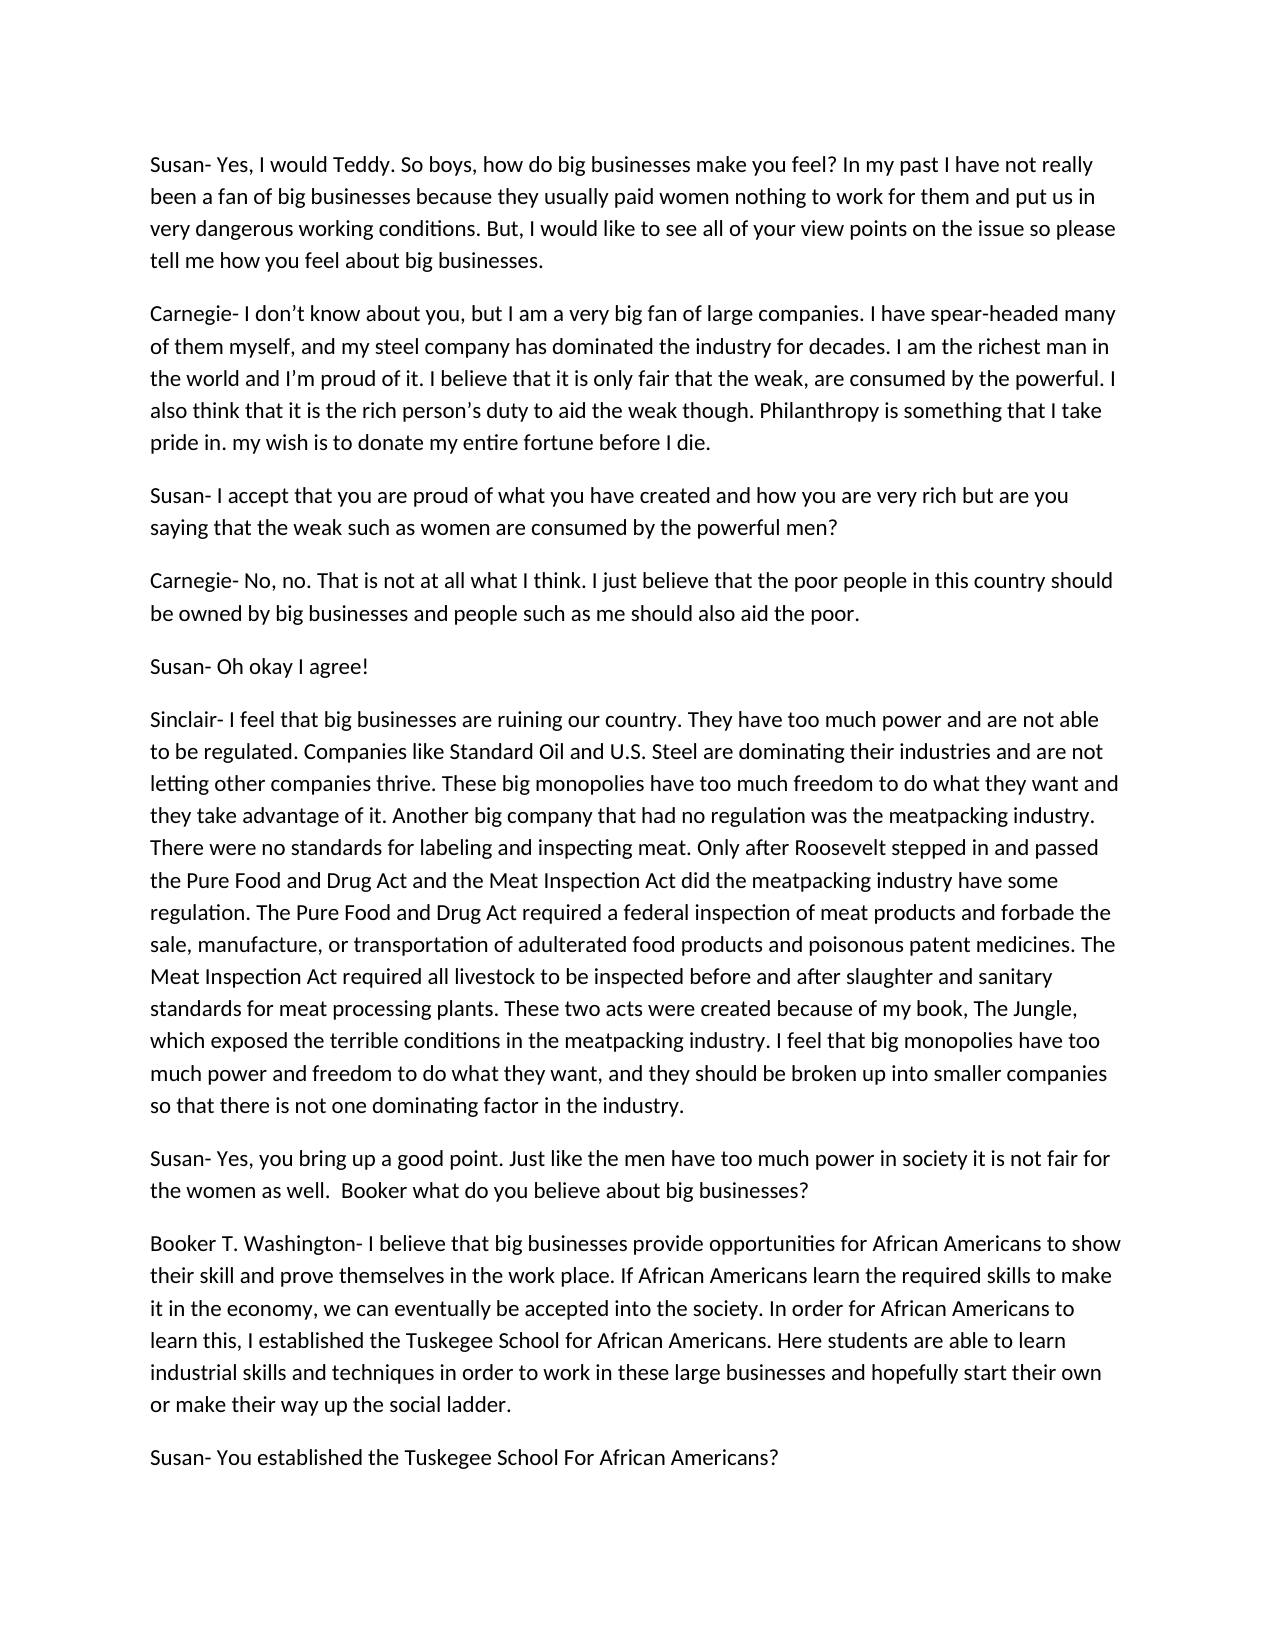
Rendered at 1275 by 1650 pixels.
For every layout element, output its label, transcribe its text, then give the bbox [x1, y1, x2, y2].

text Susan- Oh okay I agree! [150, 652, 1125, 680]
text Susan- I accept that you are proud of what you have created and how you are very rich but are you saying that the weak such as women are consumed by the powerful men? [150, 481, 1125, 542]
text Carnegie- I don’t know about you, but I am a very big fan of large companies. I have spear-headed many of them myself, and my steel company has dominated the industry for decades. I am the richest man in the world and I’m proud of it. I believe that it is only fair that the weak, are consumed by the powerful. I also think that it is the rich person’s duty to aid the weak though. Philanthropy is something that I take pride in. my wish is to donate my entire fortune before I die. [150, 299, 1125, 456]
text Sinclair- I feel that big businesses are ruining our country. They have too much power and are not able to be regulated. Companies like Standard Oil and U.S. Steel are dominating their industries and are not letting other companies thrive. These big monopolies have too much freedom to do what they want and they take advantage of it. Another big company that had no regulation was the meatpacking industry. There were no standards for labeling and inspecting meat. Only after Roosevelt stepped in and passed the Pure Food and Drug Act and the Meat Inspection Act did the meatpacking industry have some regulation. The Pure Food and Drug Act required a federal inspection of meat products and forbade the sale, manufacture, or transportation of adulterated food products and poisonous patent medicines. The Meat Inspection Act required all livestock to be inspected before and after slaughter and sanitary standards for meat processing plants. These two acts were created because of my book, The Jungle, which exposed the terrible conditions in the meatpacking industry. I feel that big monopolies have too much power and freedom to do what they want, and they should be broken up into smaller companies so that there is not one dominating factor in the industry. [150, 705, 1125, 1119]
text Susan- Yes, I would Teddy. So boys, how do big businesses make you feel? In my past I have not really been a fan of big businesses because they usually paid women nothing to work for them and put us in very dangerous working conditions. But, I would like to see all of your view points on the issue so please tell me how you feel about big businesses. [150, 150, 1125, 274]
text Carnegie- No, no. That is not at all what I think. I just believe that the poor people in this country should be owned by big businesses and people such as me should also aid the poor. [150, 567, 1125, 627]
text Booker T. Washington- I believe that big businesses provide opportunities for African Americans to show their skill and prove themselves in the work place. If African Americans learn the required skills to make it in the economy, we can eventually be accepted into the society. In order for African Americans to learn this, I established the Tuskegee School for African Americans. Here students are able to learn industrial skills and techniques in order to work in these large businesses and hopefully start their own or make their way up the social ladder. [150, 1229, 1125, 1418]
text Susan- You established the Tuskegee School For African Americans? [150, 1443, 1125, 1471]
text Susan- Yes, you bring up a good point. Just like the men have too much power in society it is not fair for the women as well. Booker what do you believe about big businesses? [150, 1144, 1125, 1204]
